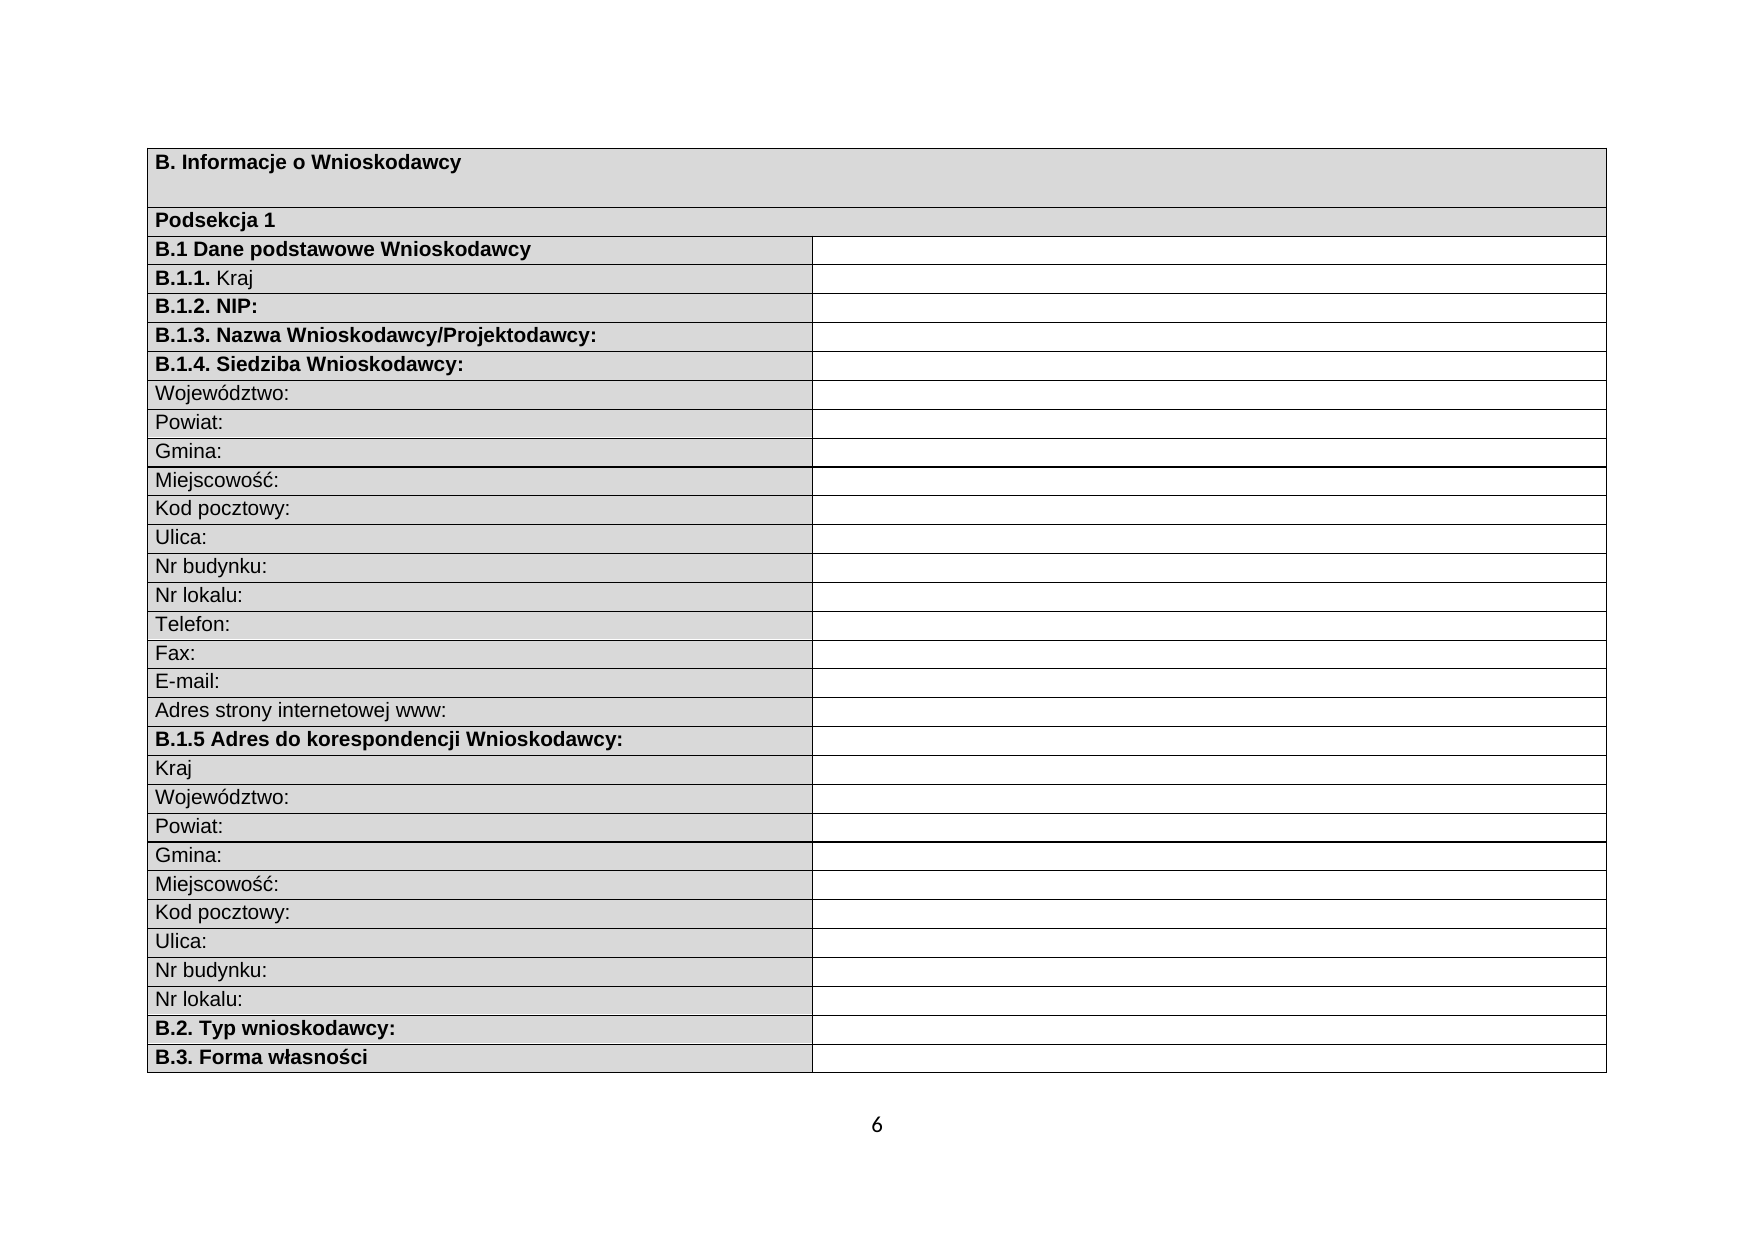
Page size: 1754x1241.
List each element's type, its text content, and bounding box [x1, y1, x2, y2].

table_cell Nr budynku: [148, 554, 812, 582]
table_cell [813, 381, 1606, 409]
table_cell Telefon: [148, 612, 812, 639]
table_cell Kod pocztowy: [148, 900, 812, 928]
table_cell B.1.4. Siedziba Wnioskodawcy: [148, 352, 812, 380]
table_cell Województwo: [148, 381, 812, 409]
table_cell [813, 583, 1606, 611]
table_cell [813, 785, 1606, 813]
table_cell [813, 496, 1606, 524]
table_cell [813, 900, 1606, 928]
table_cell Adres strony internetowej www: [148, 698, 812, 726]
table_cell B.1.3. Nazwa Wnioskodawcy/Projektodawcy: [148, 323, 812, 351]
table_cell [813, 756, 1606, 784]
table_cell Miejscowość: [148, 468, 812, 495]
table_cell Powiat: [148, 814, 812, 841]
table_cell Województwo: [148, 785, 812, 813]
table_cell [813, 323, 1606, 351]
table_cell [813, 525, 1606, 553]
table_cell [813, 554, 1606, 582]
table_cell Kod pocztowy: [148, 496, 812, 524]
table_cell B.1.5 Adres do korespondencji Wnioskodawcy: [148, 727, 812, 755]
table_cell Nr lokalu: [148, 583, 812, 611]
table_cell Ulica: [148, 525, 812, 553]
table_cell Gmina: [148, 439, 812, 466]
table_cell [813, 843, 1606, 870]
table_cell [813, 410, 1606, 437]
table_cell [813, 265, 1606, 293]
table_cell [813, 669, 1606, 697]
table_cell Fax: [148, 641, 812, 668]
table_cell Gmina: [148, 843, 812, 870]
table_cell [813, 468, 1606, 495]
table_cell [813, 612, 1606, 639]
table_cell Ulica: [148, 929, 812, 957]
table_cell [813, 871, 1606, 899]
table_cell [813, 698, 1606, 726]
table_cell B.3. Forma własności [148, 1045, 812, 1072]
table_cell [813, 294, 1606, 322]
table_cell [813, 929, 1606, 957]
table_cell [813, 727, 1606, 755]
table_cell Nr budynku: [148, 958, 812, 986]
table_cell [813, 352, 1606, 380]
table_cell Kraj [148, 756, 812, 784]
table_cell [813, 237, 1606, 264]
table_cell B.1.1. Kraj [148, 265, 812, 293]
table_cell Miejscowość: [148, 871, 812, 899]
table_cell Powiat: [148, 410, 812, 437]
table_cell [813, 987, 1606, 1014]
table_cell [813, 439, 1606, 466]
table_cell E-mail: [148, 669, 812, 697]
table_cell B.2. Typ wnioskodawcy: [148, 1016, 812, 1043]
table_cell B.1 Dane podstawowe Wnioskodawcy [148, 237, 812, 264]
table_cell [813, 1016, 1606, 1043]
table_cell Nr lokalu: [148, 987, 812, 1014]
table_cell [813, 958, 1606, 986]
table_header B. Informacje o Wnioskodawcy [148, 149, 1606, 207]
table_cell [813, 814, 1606, 841]
table_cell B.1.2. NIP: [148, 294, 812, 322]
table_cell [813, 641, 1606, 668]
table_cell Podsekcja 1 [148, 208, 1606, 236]
table_cell [813, 1045, 1606, 1072]
